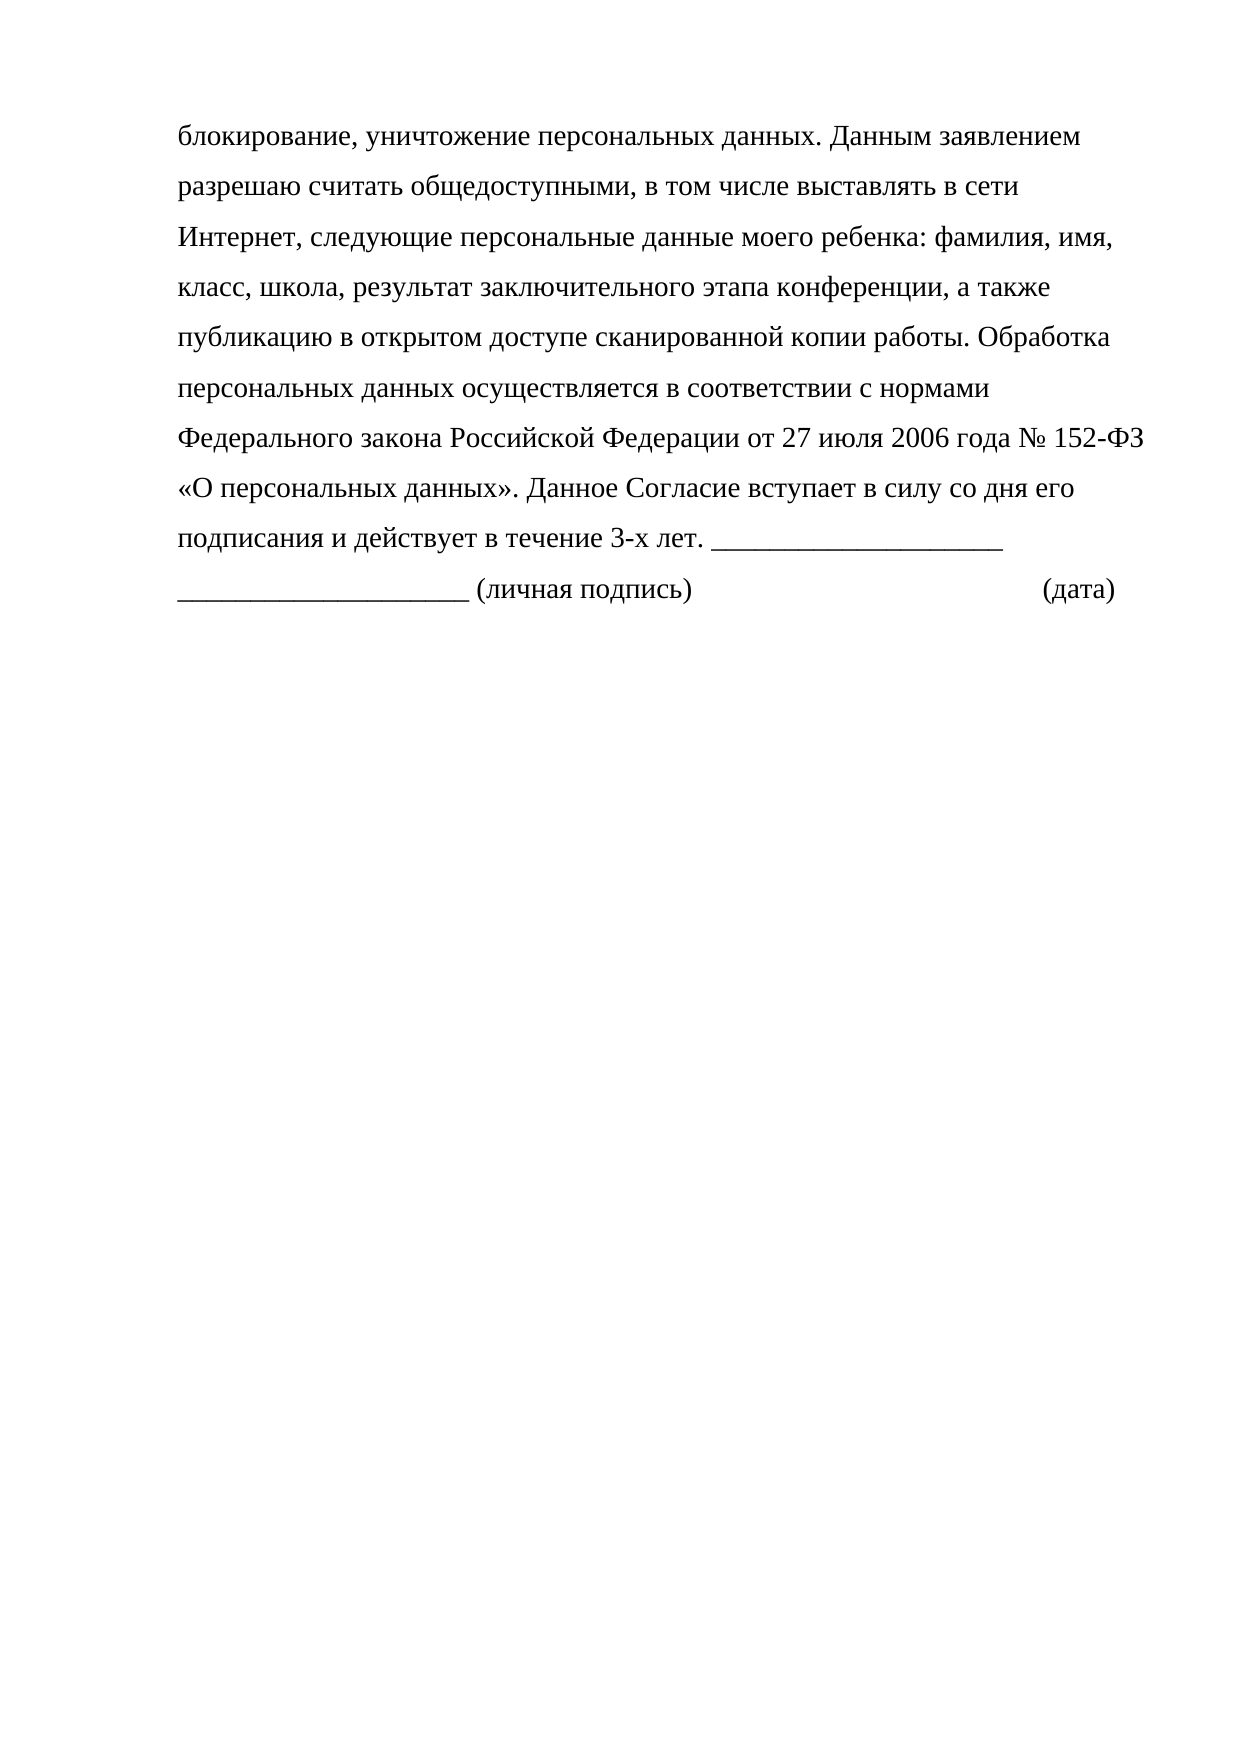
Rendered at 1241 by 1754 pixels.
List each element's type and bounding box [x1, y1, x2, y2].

text [177, 118, 1152, 604]
